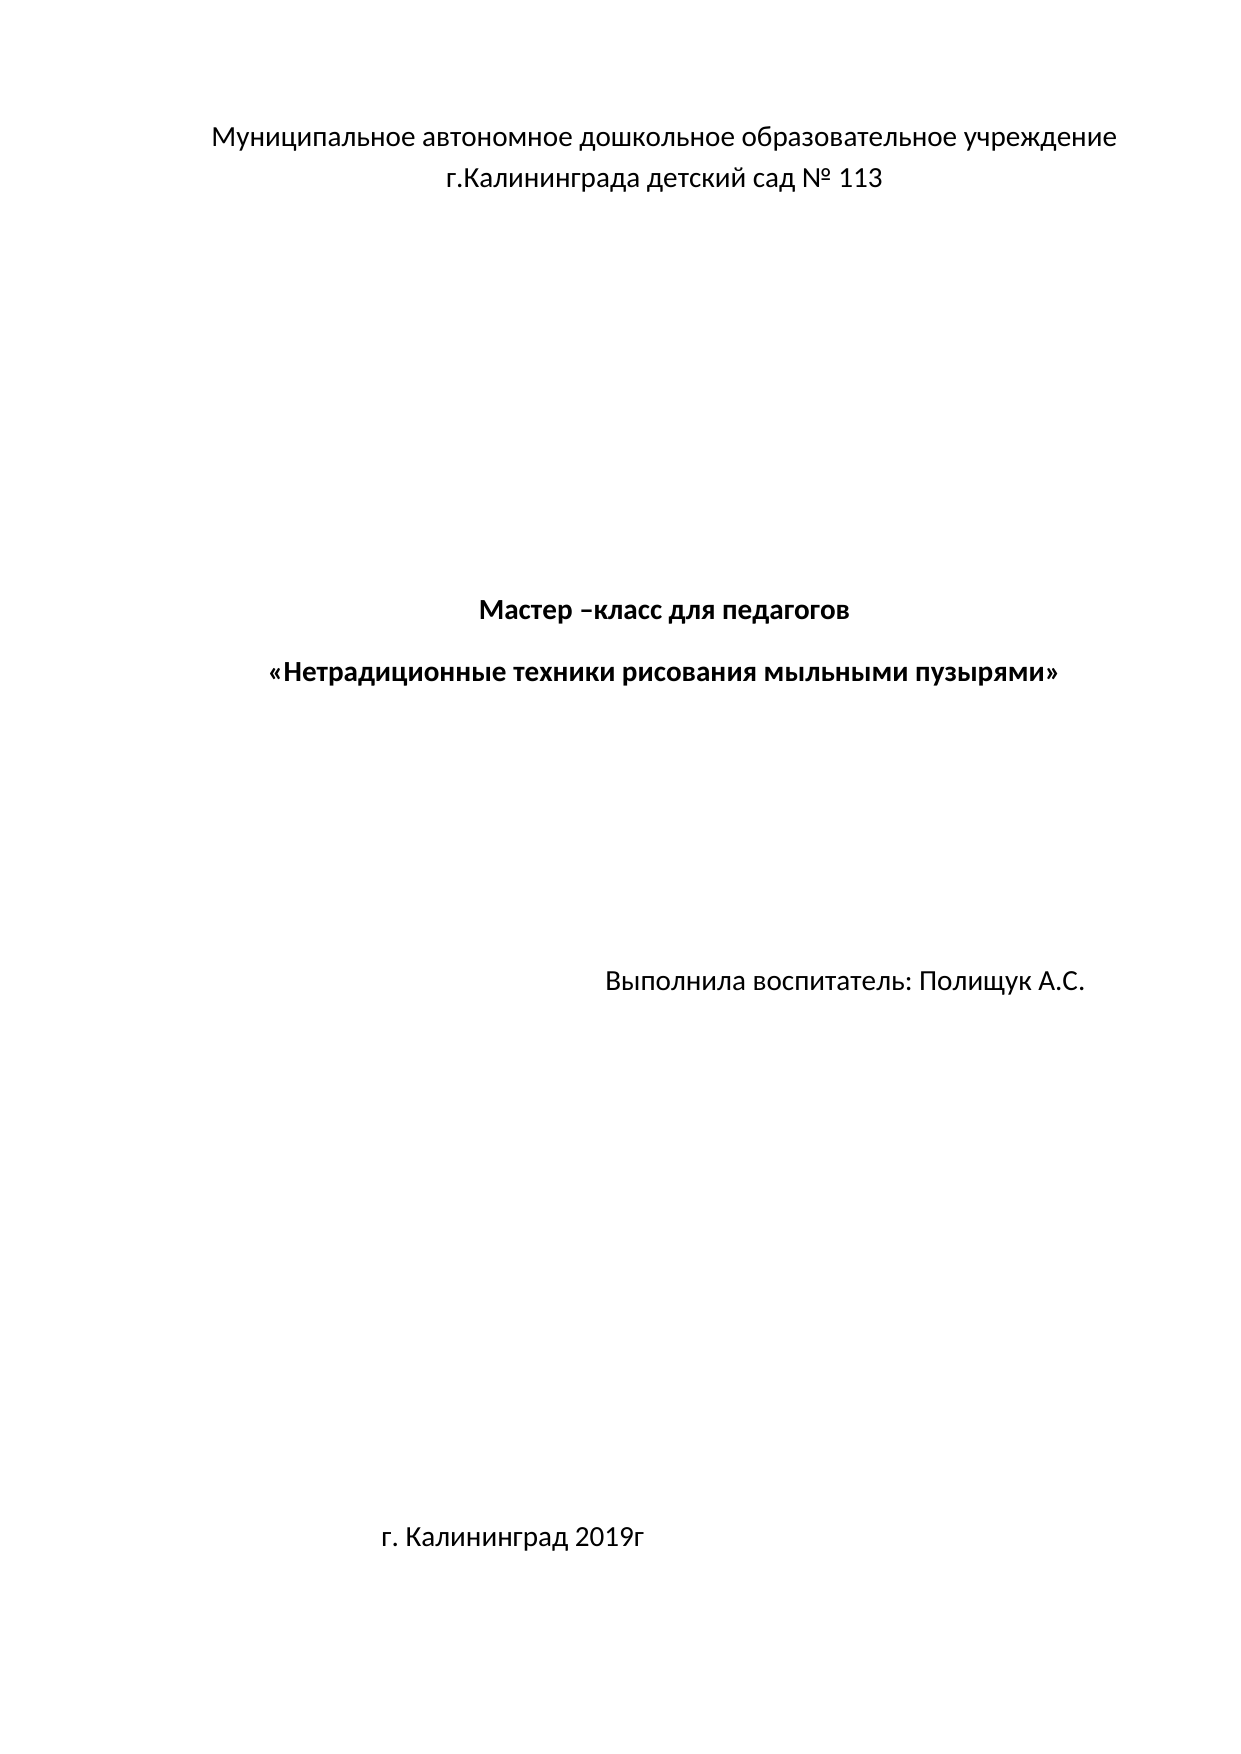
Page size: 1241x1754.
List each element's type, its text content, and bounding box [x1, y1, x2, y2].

text Выполнила воспитатель: Полищук А.С. [177, 962, 1152, 998]
text Мастер –класс для педагогов [177, 591, 1152, 627]
text г. Калининград 2019г [177, 1518, 1152, 1554]
text «Нетрадиционные техники рисования мыльными пузырями» [177, 653, 1152, 689]
text Муниципальное автономное дошкольное образовательное учреждение г.Калининграда детский сад № 113 [177, 118, 1152, 195]
